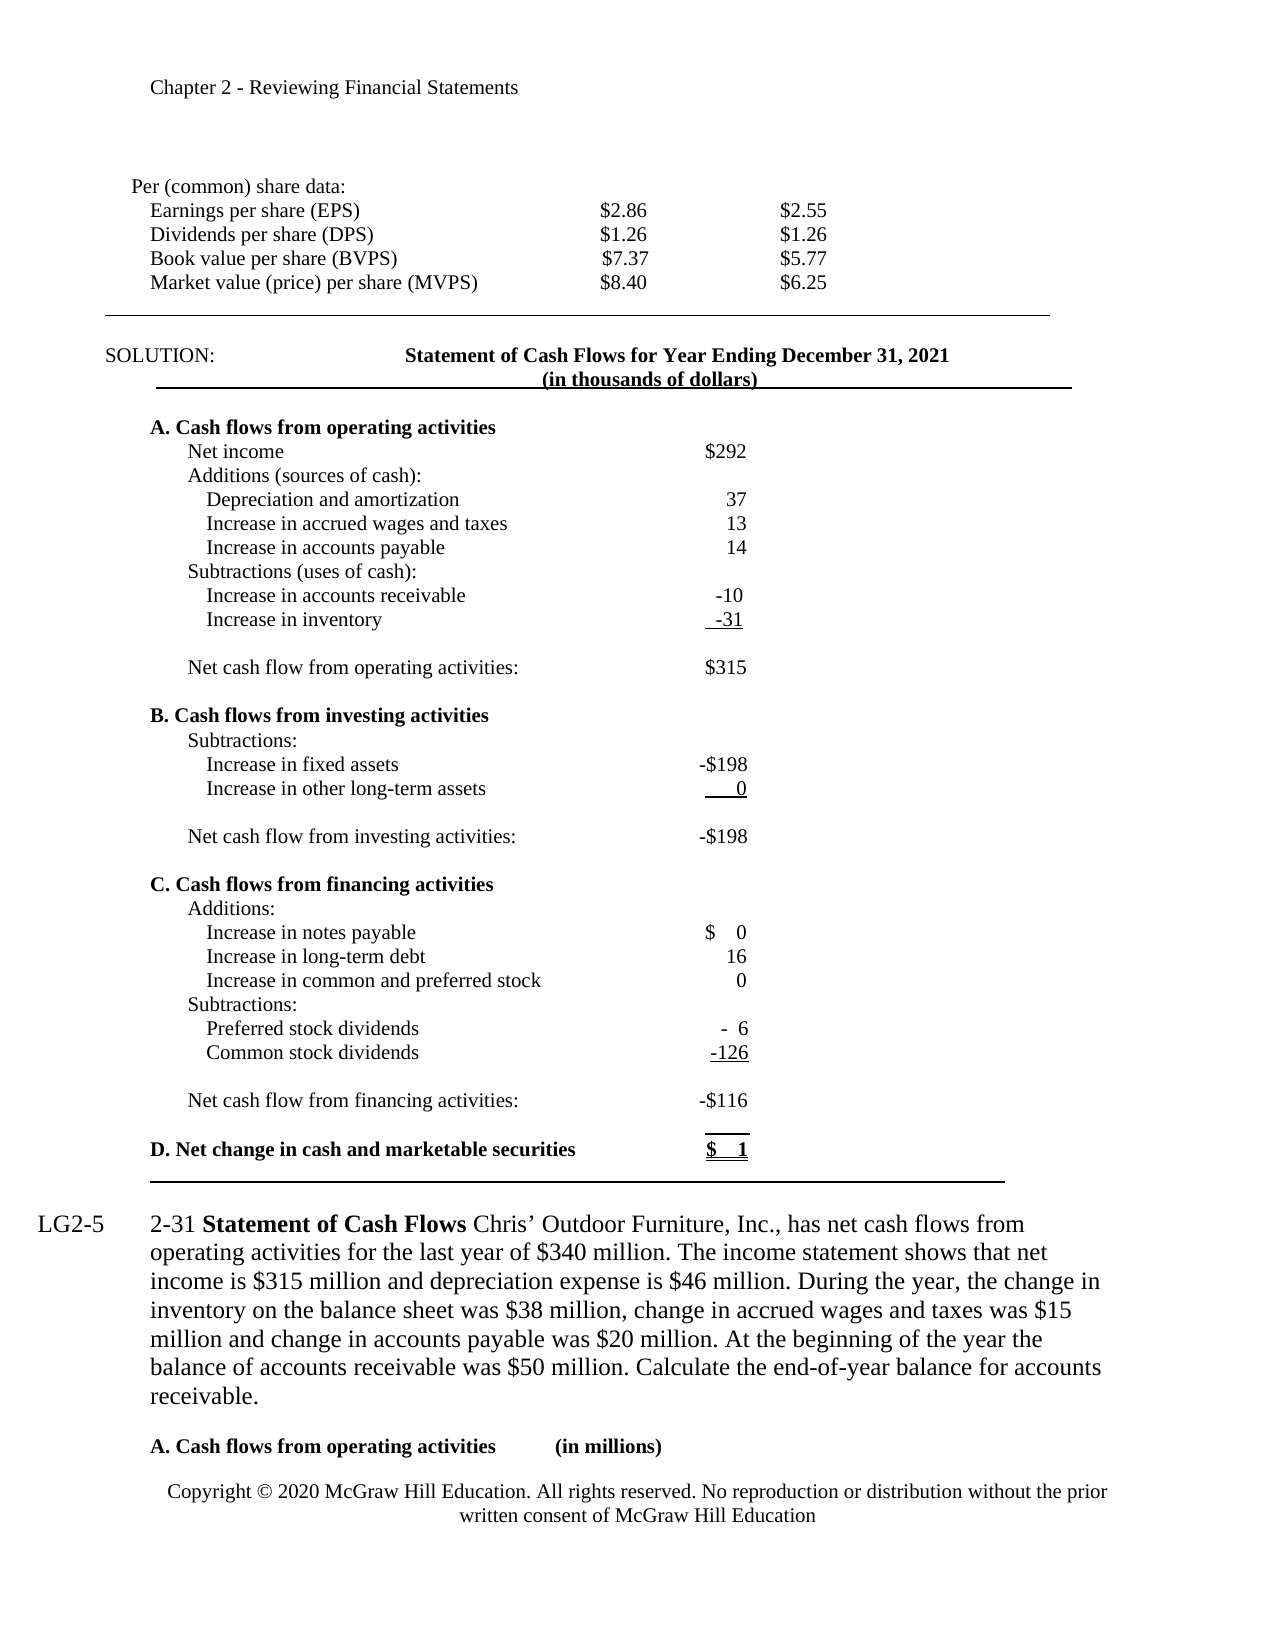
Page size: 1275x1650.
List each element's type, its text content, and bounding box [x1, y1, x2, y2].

text C. Cash flows from financing activities [150, 872, 1170, 896]
text Earnings per share (EPS) $2.86 $2.55 [105, 198, 1170, 222]
text Net cash flow from operating activities: $315 [150, 655, 1170, 679]
text SOLUTION: Statement of Cash Flows for Year Ending December 31, 2021 [105, 342, 1170, 367]
text Increase in notes payable $ 0 [150, 920, 1170, 944]
text Subtractions: [150, 992, 1170, 1016]
text Additions: [150, 896, 1170, 920]
text LG2-5 2-31 Statement of Cash Flows Chris’ Outdoor Furniture, Inc., has net cash flows from operating activities for the last year of $340 million. The income statement shows that net income is $315 million and depreciation expense is $46 million. During the year, the change in inventory on the balance sheet was $38 million, change in accrued wages and taxes was $15 million and change in accounts payable was $20 million. At the beginning of the year the balance of accounts receivable was $50 million. Calculate the end-of-year balance for accounts receivable. [37, 1209, 1125, 1410]
text Increase in accounts payable 14 [150, 535, 1170, 559]
text Subtractions: [150, 727, 1170, 752]
text (in thousands of dollars) [94, 367, 1129, 391]
text Increase in accounts receivable -10 [150, 583, 1170, 607]
text Per (common) share data: [105, 174, 1170, 198]
text Net cash flow from financing activities: -$116 [150, 1088, 1170, 1112]
text Dividends per share (DPS) $1.26 $1.26 [105, 222, 1170, 246]
text Common stock dividends -126 [150, 1040, 1170, 1064]
text B. Cash flows from investing activities [150, 703, 1170, 727]
text Increase in accrued wages and taxes 13 [150, 511, 1170, 535]
text Increase in long-term debt 16 [150, 944, 1170, 968]
text A. Cash flows from operating activities (in millions) [150, 1434, 1170, 1458]
text Net income $292 [150, 439, 1170, 463]
text Depreciation and amortization 37 [150, 487, 1170, 511]
text Additions (sources of cash): [150, 463, 1170, 487]
text Market value (price) per share (MVPS) $8.40 $6.25 [105, 270, 1170, 294]
text Increase in fixed assets -$198 [150, 752, 1170, 776]
text Net cash flow from investing activities: -$198 [150, 824, 1170, 848]
text Increase in other long-term assets 0 [150, 776, 1170, 800]
text Subtractions (uses of cash): [150, 559, 1170, 583]
text Book value per share (BVPS) $7.37 $5.77 [105, 246, 1170, 270]
text Preferred stock dividends - 6 [150, 1016, 1170, 1040]
text Increase in inventory -31 [150, 607, 1170, 631]
text D. Net change in cash and marketable securities $ 1 [150, 1137, 1170, 1161]
text Increase in common and preferred stock 0 [150, 968, 1170, 992]
text A. Cash flows from operating activities [150, 415, 1170, 439]
